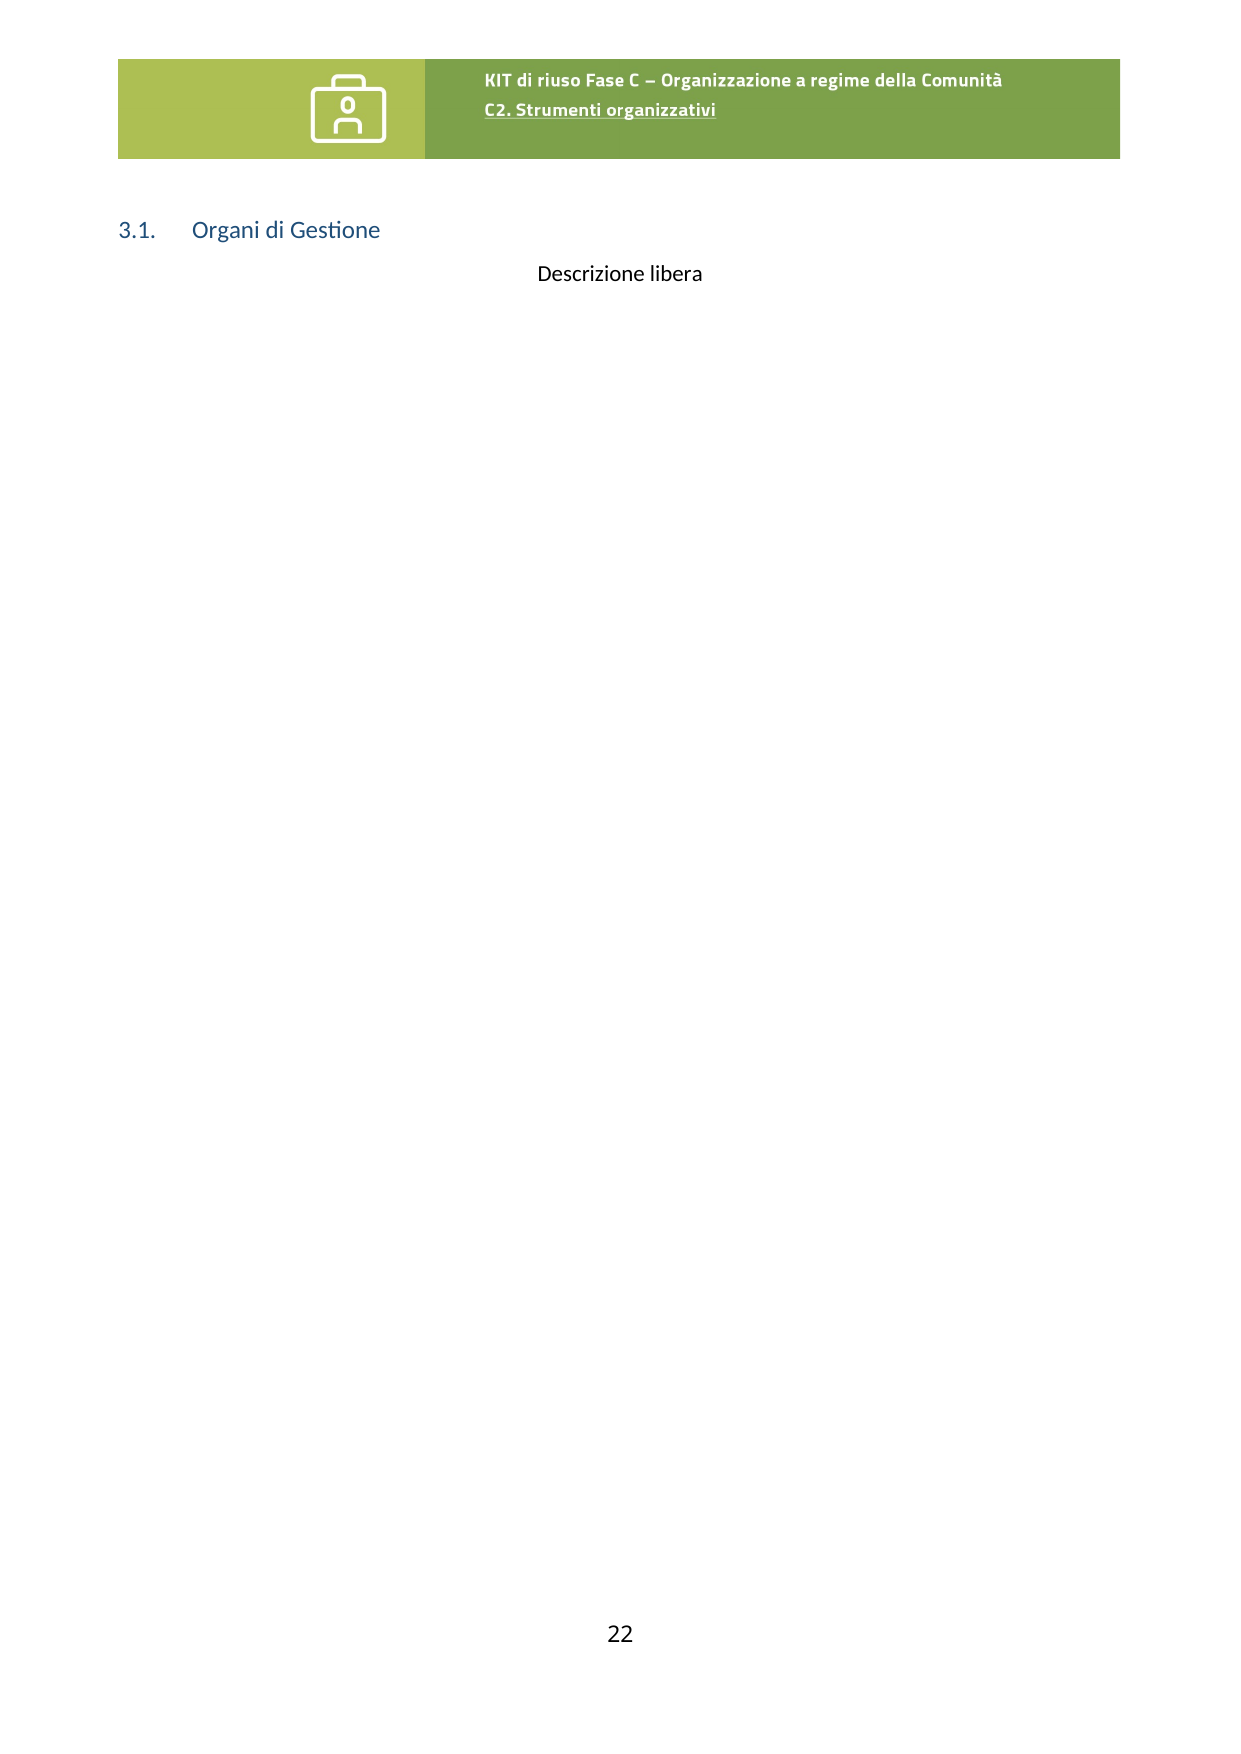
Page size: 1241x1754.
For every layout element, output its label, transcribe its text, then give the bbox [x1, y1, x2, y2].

text Descrizione libera [118, 259, 1122, 287]
subtitle Organi di Gestione [118, 214, 1122, 244]
picture [118, 59, 1121, 159]
